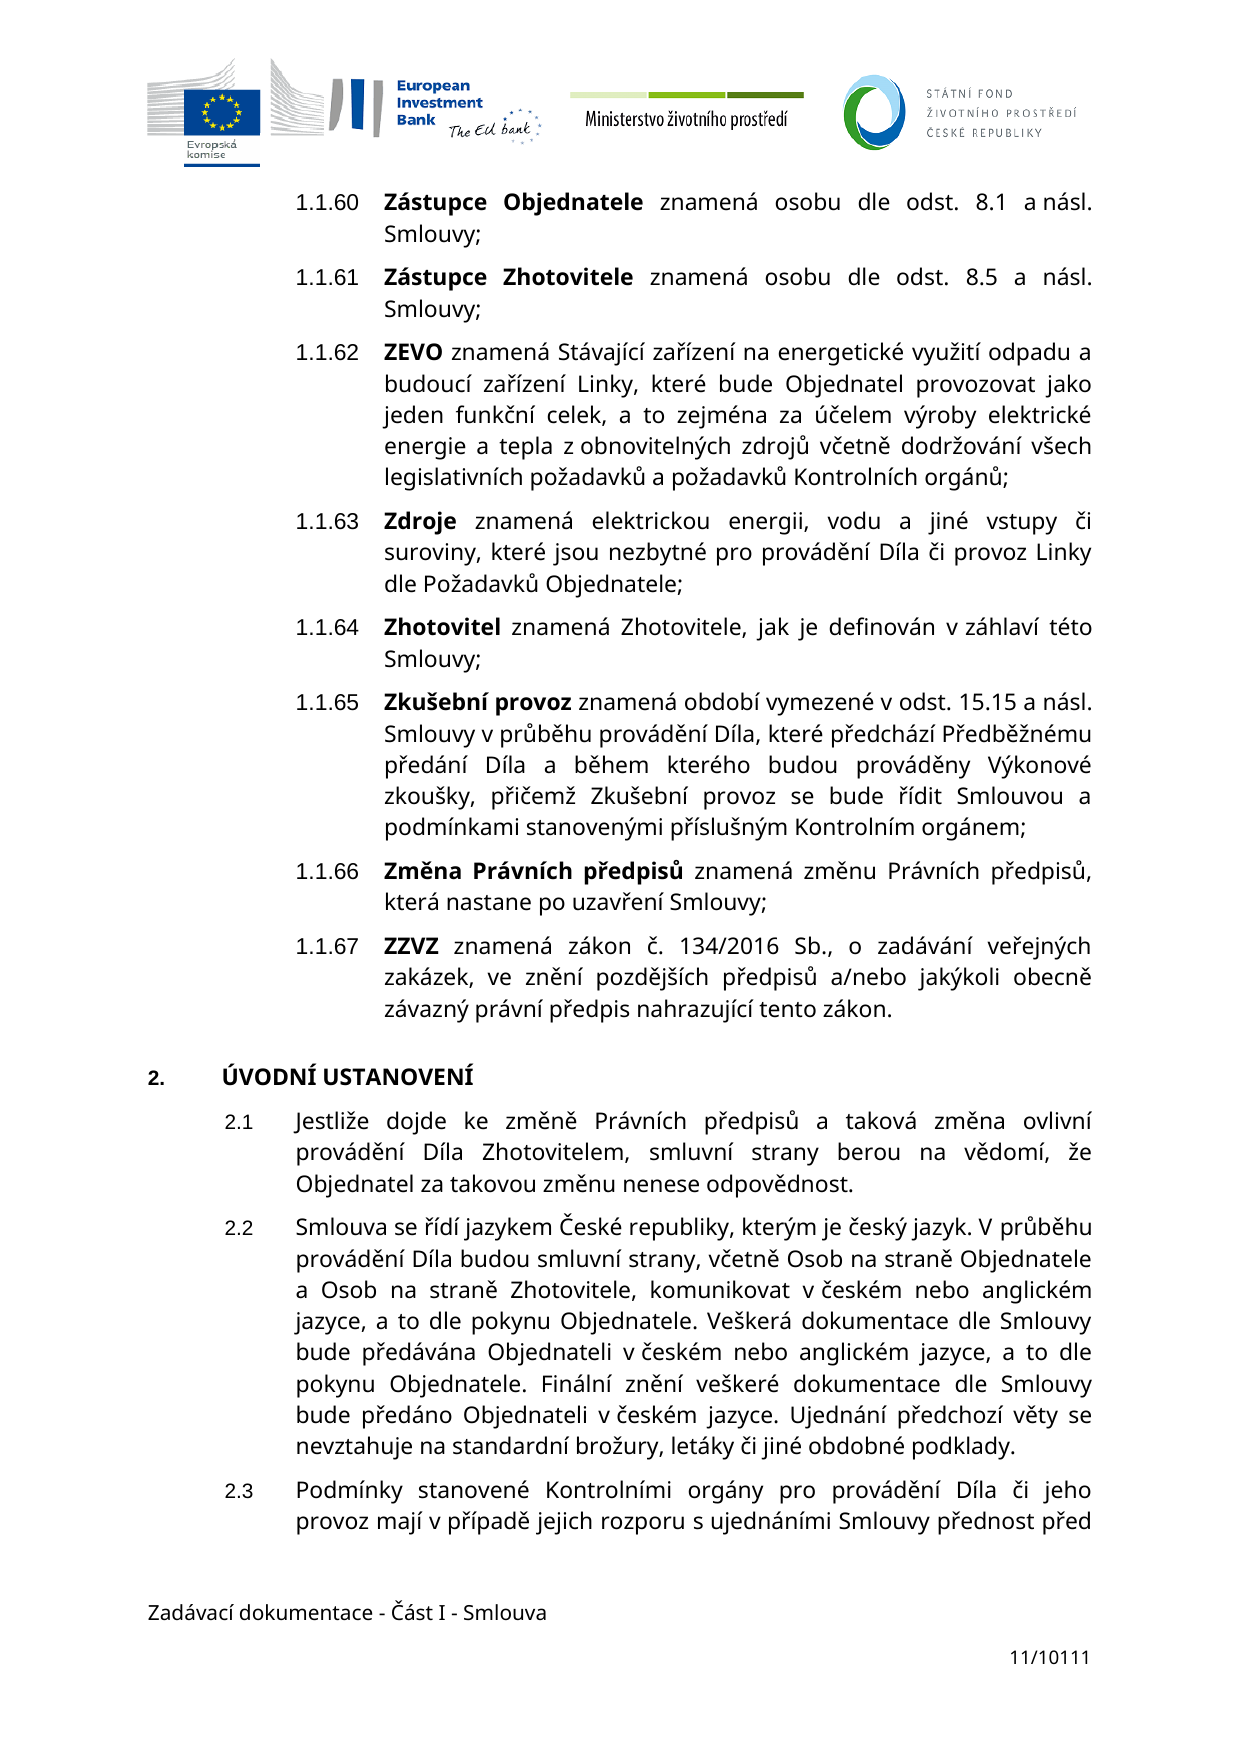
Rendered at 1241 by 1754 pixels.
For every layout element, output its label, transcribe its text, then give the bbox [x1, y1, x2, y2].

list Zástupce Zhotovitele znamená osobu dle odst. 8.5 a násl. Smlouvy; [295, 261, 1093, 324]
list Smlouva se řídí jazykem České republiky, kterým je český jazyk. V průběhu provádění Díla budou smluvní strany, včetně Osob na straně Objednatele a Osob na straně Zhotovitele, komunikovat v českém nebo anglickém jazyce, a to dle pokynu Objednatele. Veškerá dokumentace dle Smlouvy bude předávána Objednateli v českém nebo anglickém jazyce, a to dle pokynu Objednatele. Finální znění veškeré dokumentace dle Smlouvy bude předáno Objednateli v českém jazyce. Ujednání předchozí věty se nevztahuje na standardní brožury, letáky či jiné obdobné podklady. [224, 1211, 1093, 1461]
list ZZVZ znamená zákon č. 134/2016 Sb., o zadávání veřejných zakázek, ve znění pozdějších předpisů a/nebo jakýkoli obecně závazný právní předpis nahrazující tento zákon. [295, 930, 1093, 1024]
list Zdroje znamená elektrickou energii, vodu a jiné vstupy či suroviny, které jsou nezbytné pro provádění Díla či provoz Linky dle Požadavků Objednatele; [295, 505, 1093, 599]
list Zhotovitel znamená Zhotovitele, jak je definován v záhlaví této Smlouvy; [295, 611, 1093, 674]
list Zkušební provoz znamená období vymezené v odst. 15.15 a násl. Smlouvy v průběhu provádění Díla, které předchází Předběžnému předání Díla a během kterého budou prováděny Výkonové zkoušky, přičemž Zkušební provoz se bude řídit Smlouvou a podmínkami stanovenými příslušným Kontrolním orgánem; [295, 686, 1093, 842]
picture [147, 55, 1092, 167]
list Jestliže dojde ke změně Právních předpisů a taková změna ovlivní provádění Díla Zhotovitelem, smluvní strany berou na vědomí, že Objednatel za takovou změnu nenese odpovědnost. [224, 1105, 1093, 1199]
list Změna Právních předpisů znamená změnu Právních předpisů, která nastane po uzavření Smlouvy; [295, 855, 1093, 917]
list ZEVO znamená Stávající zařízení na energetické využití odpadu a budoucí zařízení Linky, které bude Objednatel provozovat jako jeden funkční celek, a to zejména za účelem výroby elektrické energie a tepla z obnovitelných zdrojů včetně dodržování všech legislativních požadavků a požadavků Kontrolních orgánů; [295, 336, 1093, 492]
list Zástupce Objednatele znamená osobu dle odst. 8.1 a násl. Smlouvy; [295, 186, 1093, 249]
list ÚVODNÍ USTANOVENÍ [148, 1061, 1093, 1092]
